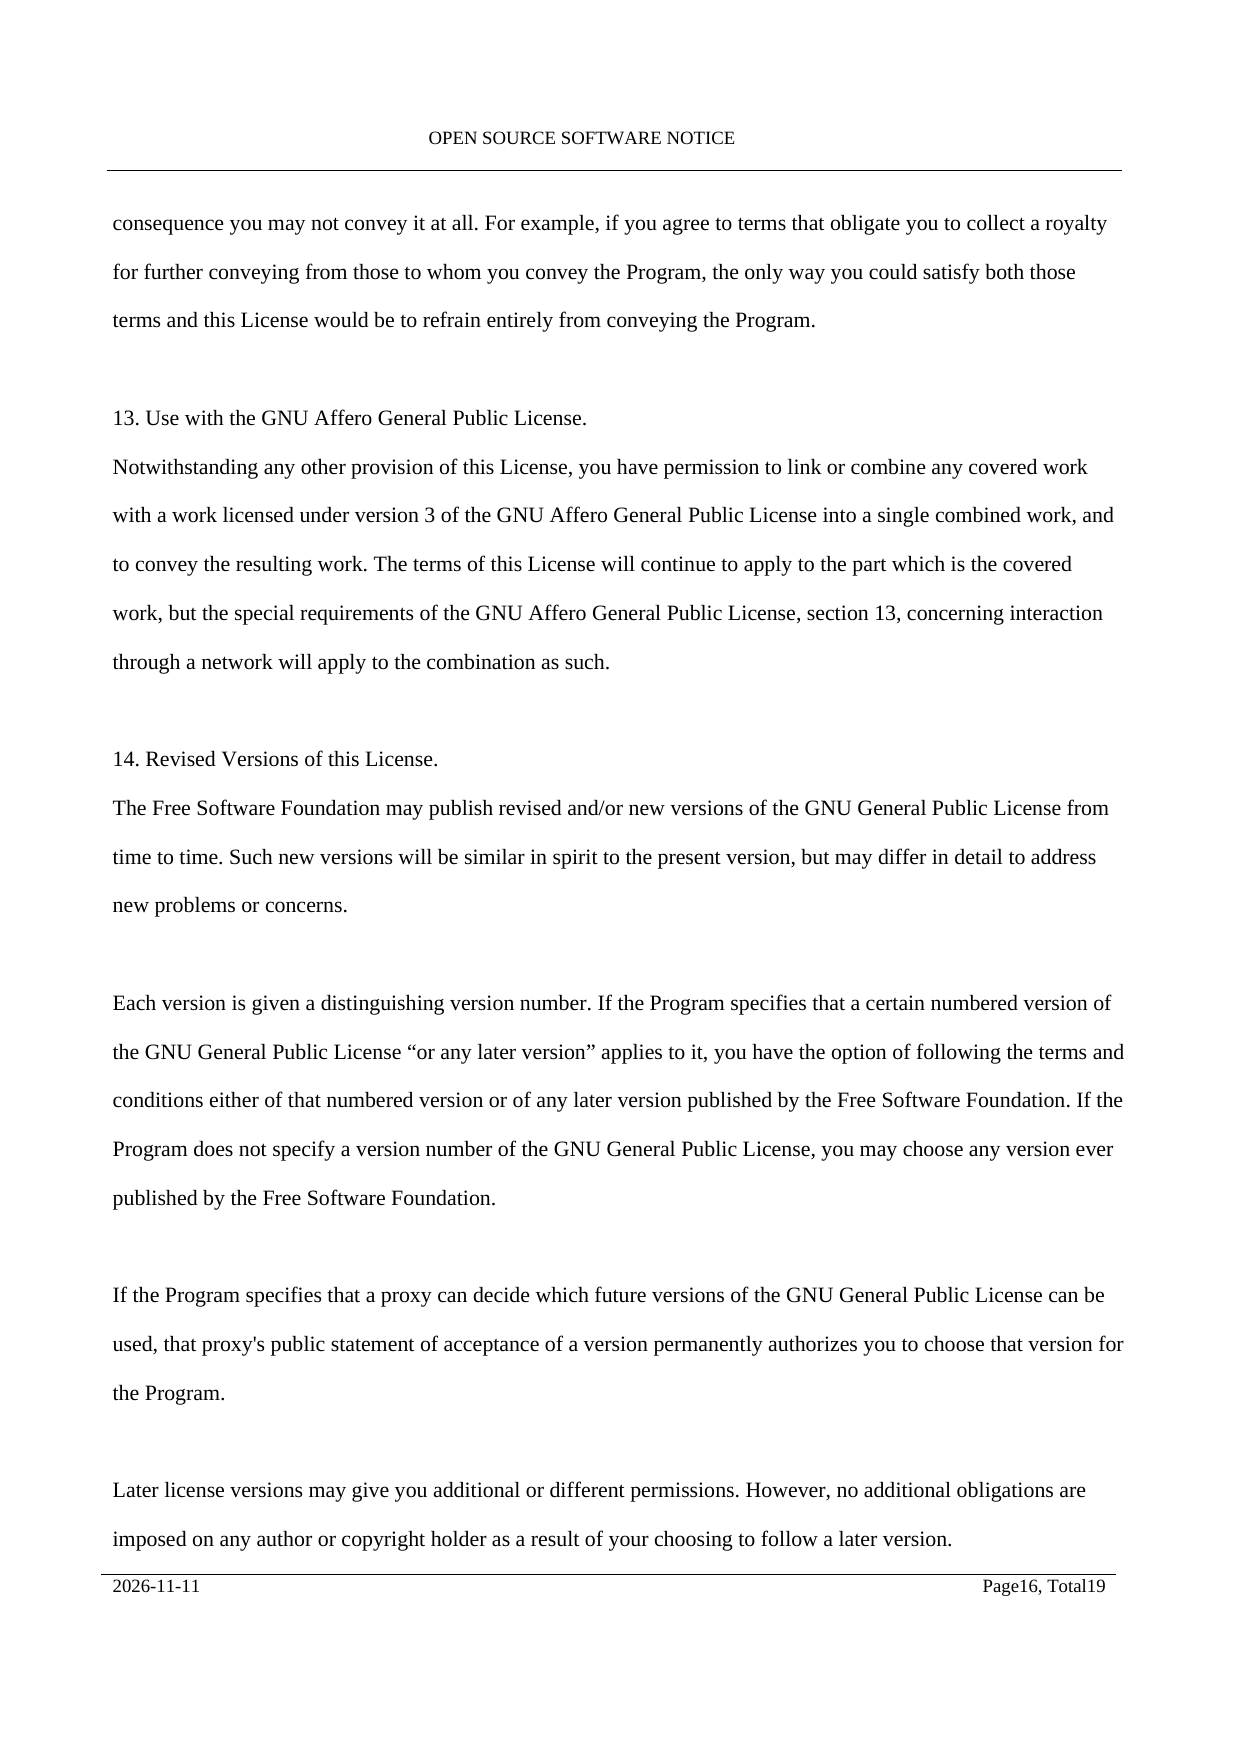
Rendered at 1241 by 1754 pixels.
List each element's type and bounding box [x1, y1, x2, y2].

text [112, 206, 1128, 1555]
